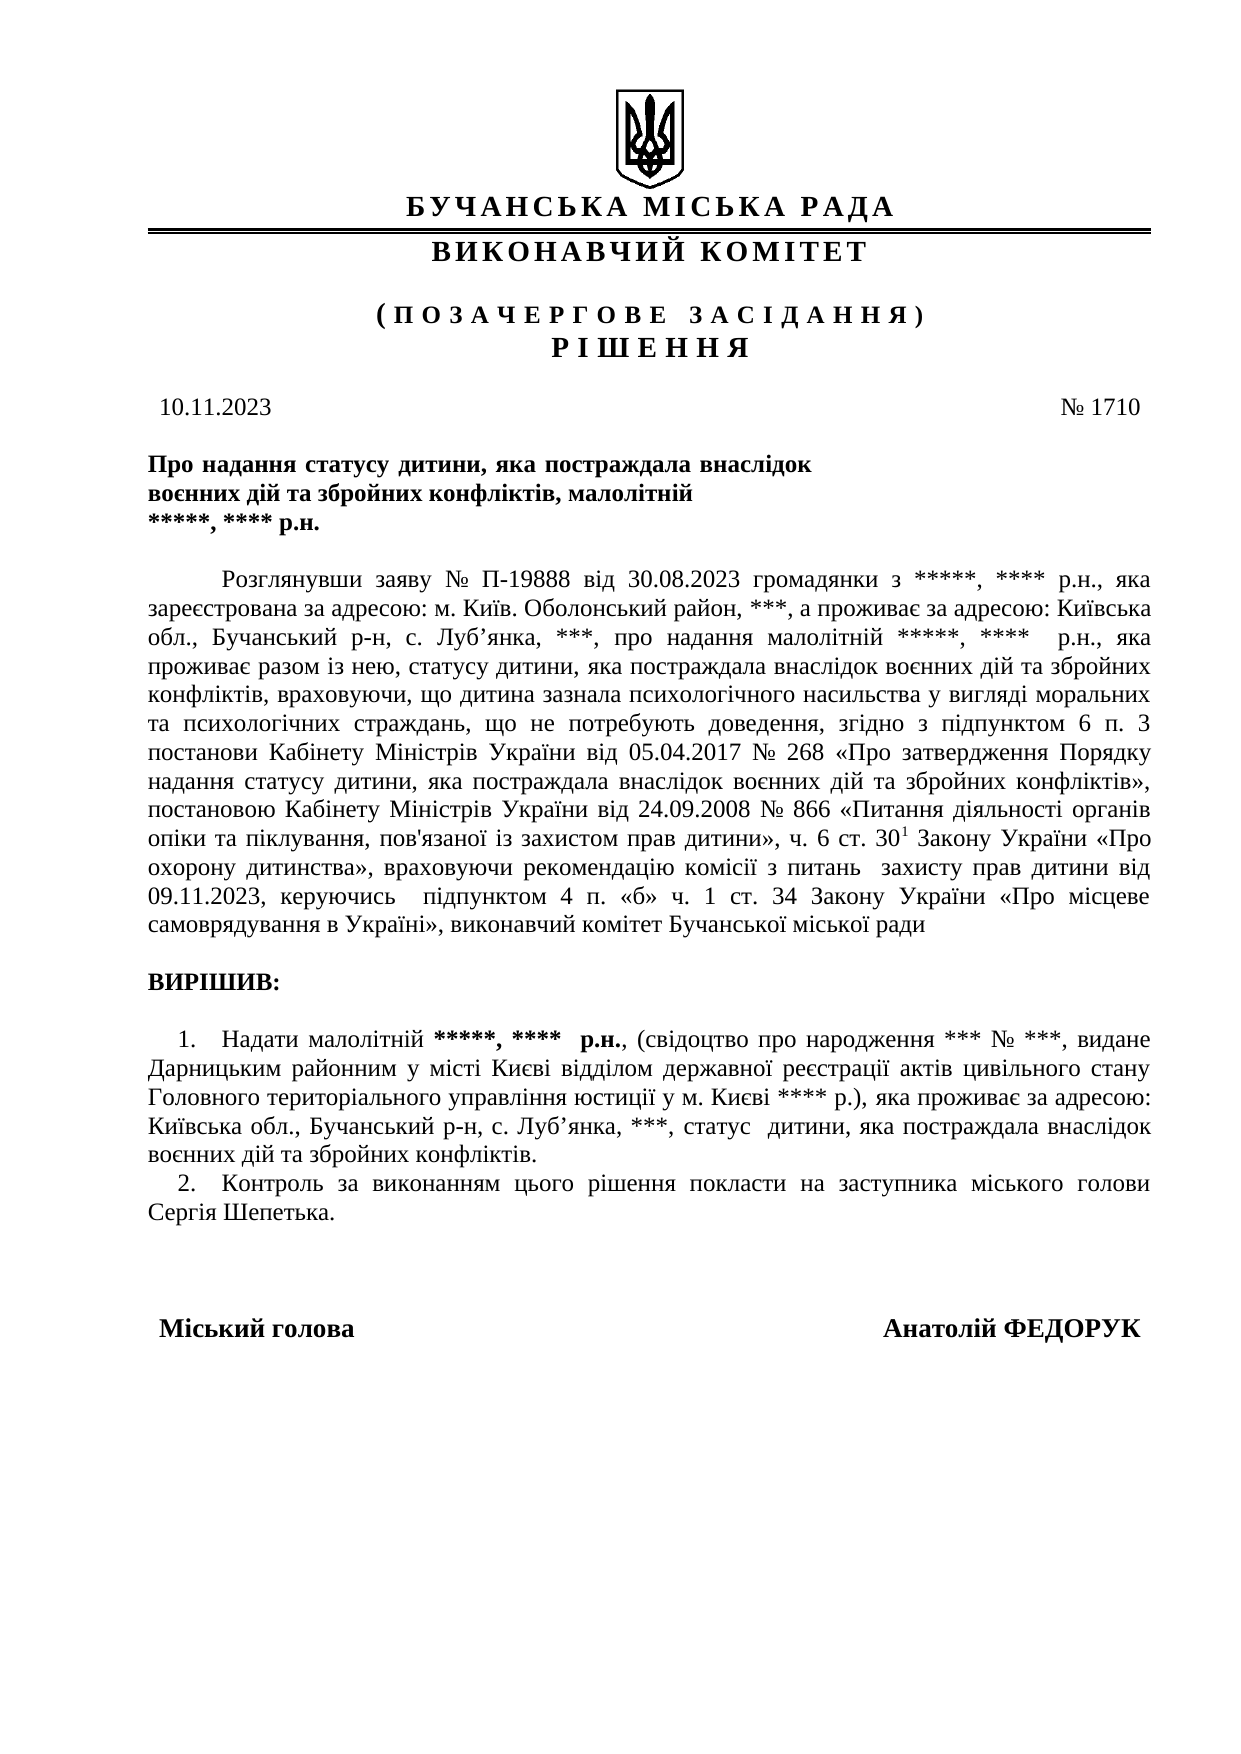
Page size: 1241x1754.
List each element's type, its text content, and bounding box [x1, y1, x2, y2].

text ВИРІШИВ: [148, 967, 1152, 996]
text (ПОЗАЧЕРГОВЕ ЗАСІДАННЯ) [148, 296, 1152, 330]
table_header № 1710 [650, 392, 1152, 421]
table_header 10.11.2023 [148, 392, 650, 421]
text Розглянувши заяву № П-19888 від 30.08.2023 громадянки з *****, **** р.н., яка зареєстрована за адресою: м. Київ. Оболонський район, ***, а проживає за адресою: Київська обл., Бучанський р-н, с. Луб’янка, ***, про надання малолітній *****, **** р.н., яка проживає разом із нею, статусу дитини, яка постраждала внаслідок воєнних дій та збройних конфліктів, враховуючи, що дитина зазнала психологічного насильства у вигляді моральних та психологічних страждань, що не потребують доведення, згідно з підпунктом 6 п. 3 постанови Кабінету Міністрів України від 05.04.2017 № 268 «Про затвердження Порядку надання статусу дитини, яка постраждала внаслідок воєнних дій та збройних конфліктів», постановою Кабінету Міністрів України від 24.09.2008 № 866 «Питання діяльності органів опіки та піклування, пов'язаної із захистом прав дитини», ч. 6 ст. 301 Закону України «Про охорону дитинства», враховуючи рекомендацію комісії з питань захисту прав дитини від 09.11.2023, керуючись підпунктом 4 п. «б» ч. 1 ст. 34 Закону України «Про місцеве самоврядування в Україні», виконавчий комітет Бучанської міської ради [148, 564, 1152, 938]
list Надати малолітній *****, **** р.н., (свідоцтво про народження *** № ***, видане Дарницьким районним у місті Києві відділом державної реєстрації актів цивільного стану Головного територіального управління юстиції у м. Києві **** р.), яка проживає за адресою: Київська обл., Бучанський р-н, с. Луб’янка, ***, статус дитини, яка постраждала внаслідок воєнних дій та збройних конфліктів. [148, 1024, 1152, 1168]
text *****, **** р.н. [148, 507, 812, 536]
table_header Міський голова [148, 1312, 649, 1343]
table_header ВИКОНАВЧИЙ КОМІТЕТ [148, 234, 1151, 296]
text БУЧАНСЬКА МІСЬКА РАДА [148, 189, 1152, 223]
table_header Анатолій ФЕДОРУК [649, 1312, 1152, 1343]
text Про надання статусу дитини, яка постраждала внаслідок воєнних дій та збройних конфліктів, малолітній [148, 449, 812, 507]
text РІШЕННЯ [148, 330, 1152, 363]
picture [614, 88, 685, 189]
list Контроль за виконанням цього рішення покласти на заступника міського голови Сергія Шепетька. [148, 1168, 1152, 1226]
